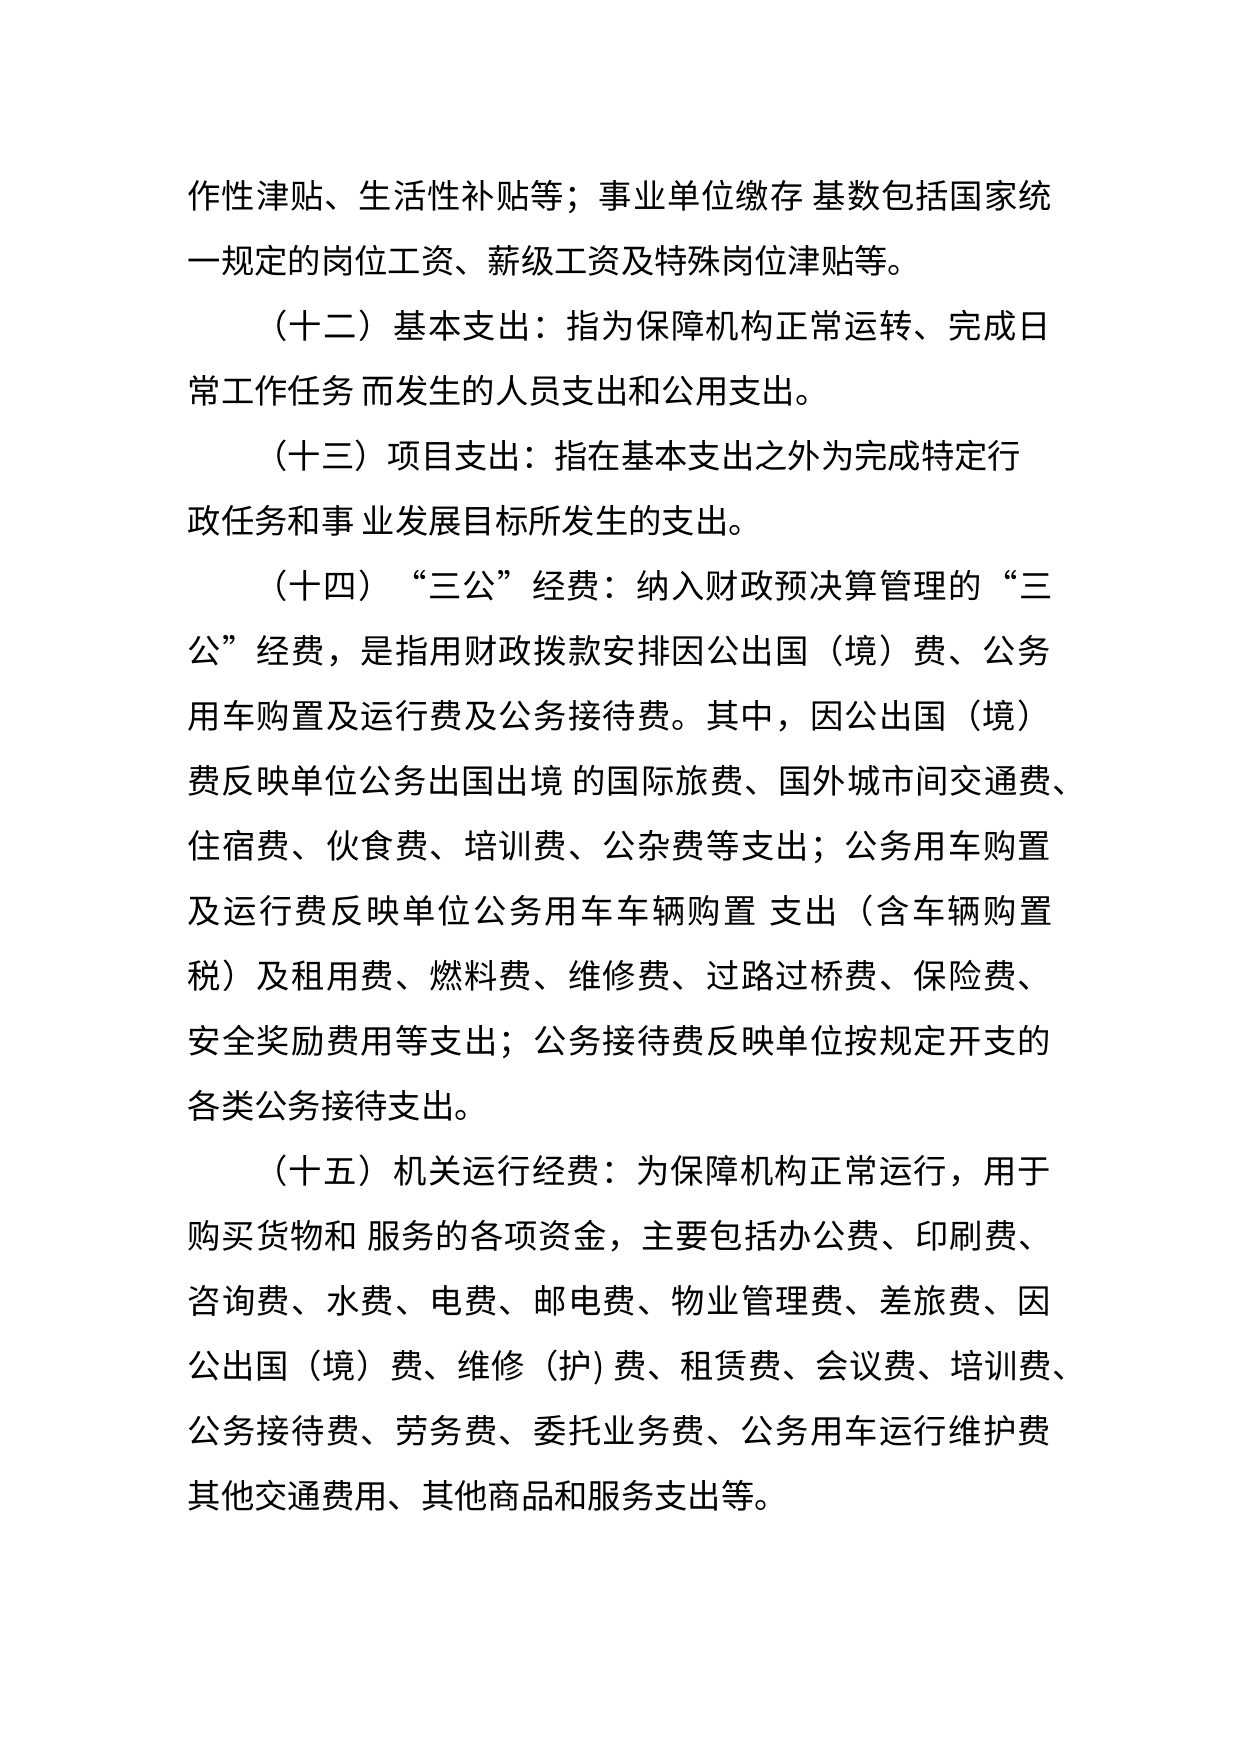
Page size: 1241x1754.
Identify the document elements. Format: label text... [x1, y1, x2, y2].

text （十二）基本支出：指为保障机构正常运转、完成日常工作任务 而发生的人员支出和公用支出。 [187, 292, 1053, 422]
text （十四）“三公”经费：纳入财政预决算管理的“三公”经费，是指用财政拨款安排因公出国（境）费、公务用车购置及运行费及公务接待费。其中，因公出国（境）费反映单位公务出国出境 的国际旅费、国外城市间交通费、住宿费、伙食费、培训费、公杂费等支出；公务用车购置及运行费反映单位公务用车车辆购置 支出（含车辆购置税）及租用费、燃料费、维修费、过路过桥费、保险费、安全奖励费用等支出；公务接待费反映单位按规定开支的各类公务接待支出。 [187, 552, 1053, 1137]
text （十三）项目支出：指在基本支出之外为完成特定行政任务和事 业发展目标所发生的支出。 [187, 422, 1053, 552]
text （十五）机关运行经费：为保障机构正常运行，用于购买货物和 服务的各项资金，主要包括办公费、印刷费、咨询费、水费、电费、邮电费、物业管理费、差旅费、因公出国（境）费、维修（护) 费、租赁费、会议费、培训费、公务接待费、劳务费、委托业务费、公务用车运行维护费、其他交通费用、其他商品和服务支出等。 [187, 1137, 1053, 1527]
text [187, 162, 1053, 292]
